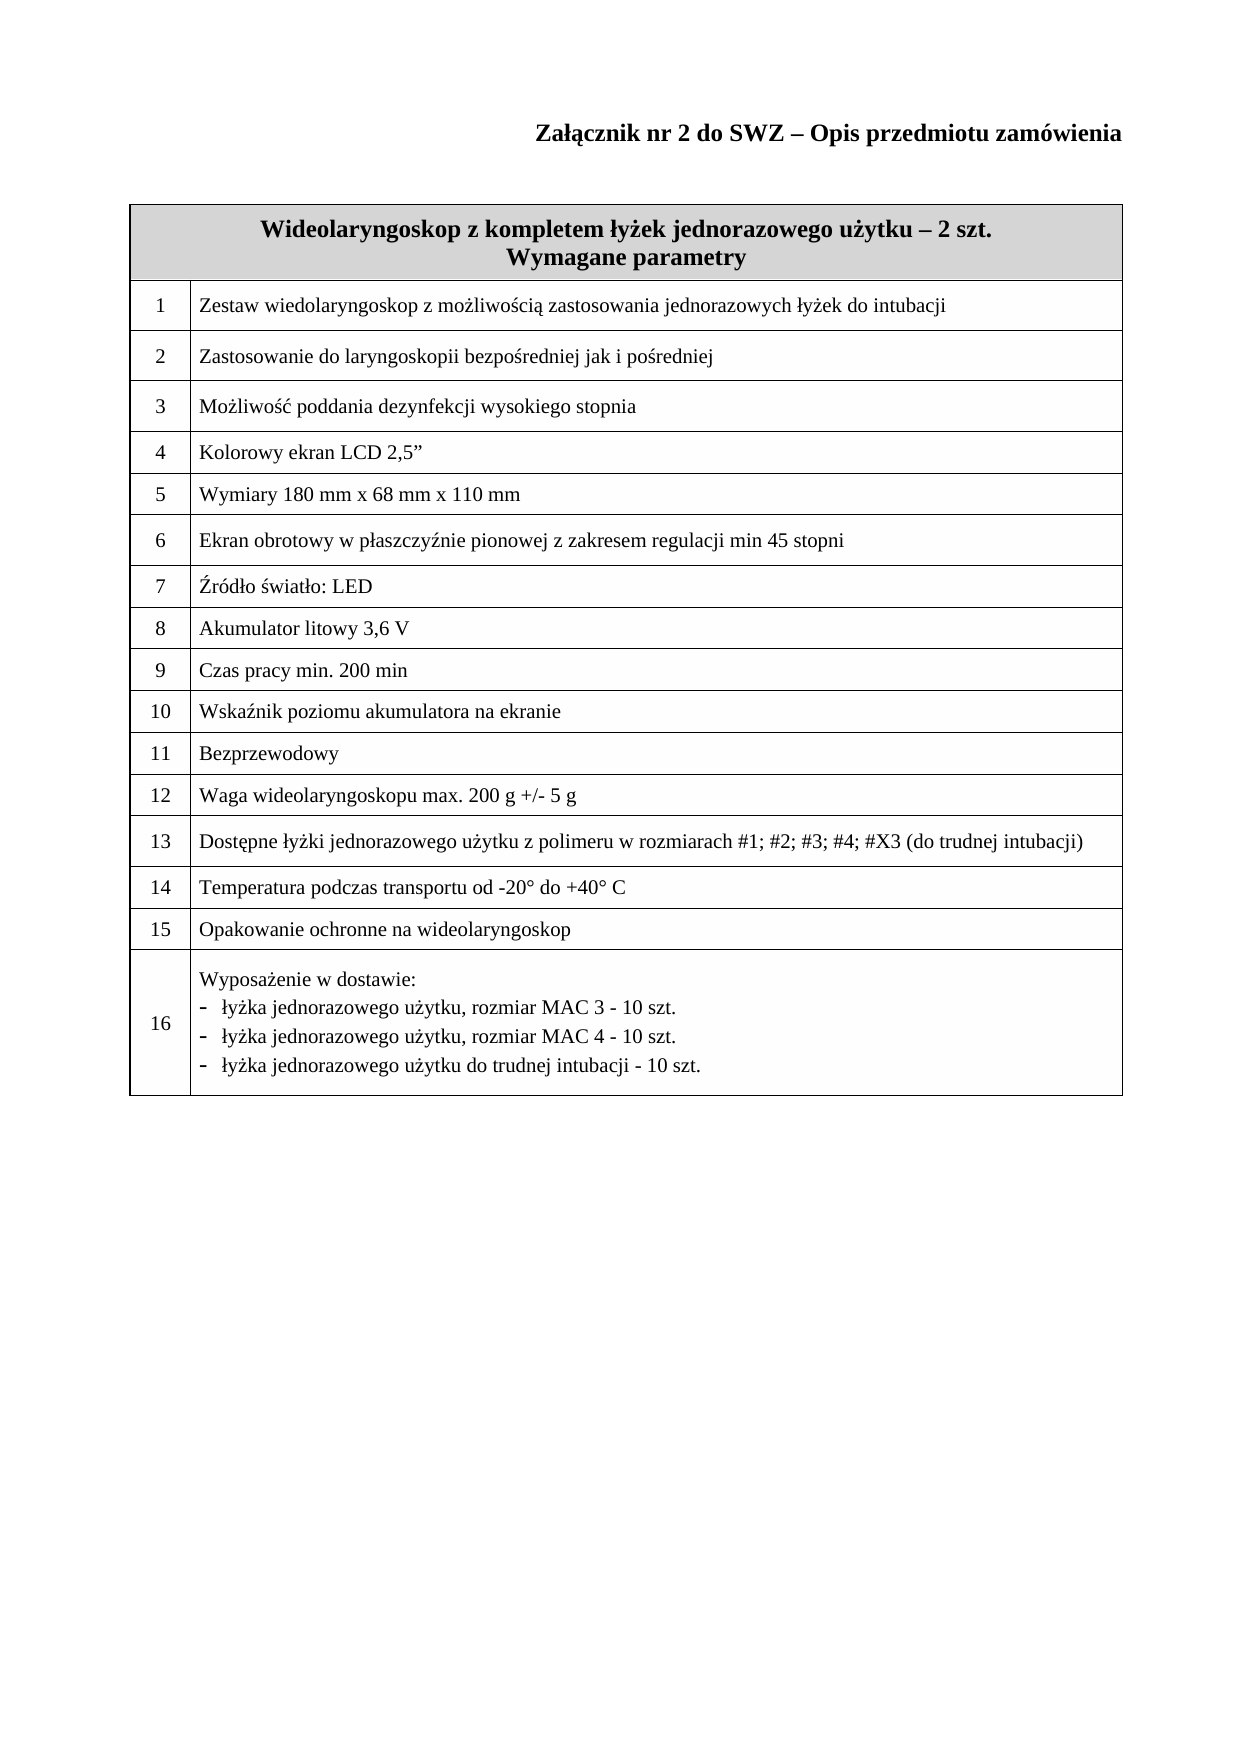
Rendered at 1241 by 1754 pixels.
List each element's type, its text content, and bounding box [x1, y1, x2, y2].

table_cell 4 [131, 432, 190, 473]
text Załącznik nr 2 do SWZ – Opis przedmiotu zamówienia [118, 118, 1122, 147]
table_cell 7 [131, 566, 190, 607]
table_cell 2 [131, 331, 190, 380]
table_cell Zastosowanie do laryngoskopii bezpośredniej jak i pośredniej [191, 331, 1122, 380]
table_cell 11 [131, 733, 190, 774]
table_cell 13 [131, 816, 190, 866]
table_cell Opakowanie ochronne na wideolaryngoskop [191, 909, 1122, 949]
table_cell 10 [131, 691, 190, 732]
table_cell 14 [131, 867, 190, 908]
table_cell 3 [131, 381, 190, 431]
table_cell 12 [131, 775, 190, 815]
table_cell 6 [131, 515, 190, 565]
table_cell Dostępne łyżki jednorazowego użytku z polimeru w rozmiarach #1; #2; #3; #4; #X3 (do trudnej intubacji) [191, 816, 1122, 866]
table_cell Źródło światło: LED [191, 566, 1122, 607]
table_cell Wskaźnik poziomu akumulatora na ekranie [191, 691, 1122, 732]
table_cell Wymiary 180 mm x 68 mm x 110 mm [191, 474, 1122, 514]
table_cell Akumulator litowy 3,6 V [191, 608, 1122, 648]
table_cell Możliwość poddania dezynfekcji wysokiego stopnia [191, 381, 1122, 431]
table_header Wideolaryngoskop z kompletem łyżek jednorazowego użytku – 2 szt. Wymagane parametry [131, 205, 1122, 279]
table_cell Wyposażenie w dostawie: łyżka jednorazowego użytku, rozmiar MAC 3 - 10 szt. łyżka jednorazowego użytku, rozmiar MAC 4 - 10 szt. łyżka jednorazowego użytku do trudnej intubacji - 10 szt. [191, 950, 1122, 1094]
table_cell Waga wideolaryngoskopu max. 200 g +/- 5 g [191, 775, 1122, 815]
table_cell 15 [131, 909, 190, 949]
table_cell Ekran obrotowy w płaszczyźnie pionowej z zakresem regulacji min 45 stopni [191, 515, 1122, 565]
table_cell Bezprzewodowy [191, 733, 1122, 774]
table_cell 8 [131, 608, 190, 648]
table_cell Czas pracy min. 200 min [191, 649, 1122, 690]
table_cell 5 [131, 474, 190, 514]
table_cell 9 [131, 649, 190, 690]
table_cell 1 [131, 281, 190, 330]
table_cell Zestaw wiedolaryngoskop z możliwością zastosowania jednorazowych łyżek do intubacji [191, 281, 1122, 330]
table_cell Kolorowy ekran LCD 2,5” [191, 432, 1122, 473]
table_cell 16 [131, 950, 190, 1094]
table_cell Temperatura podczas transportu od -20° do +40° C [191, 867, 1122, 908]
